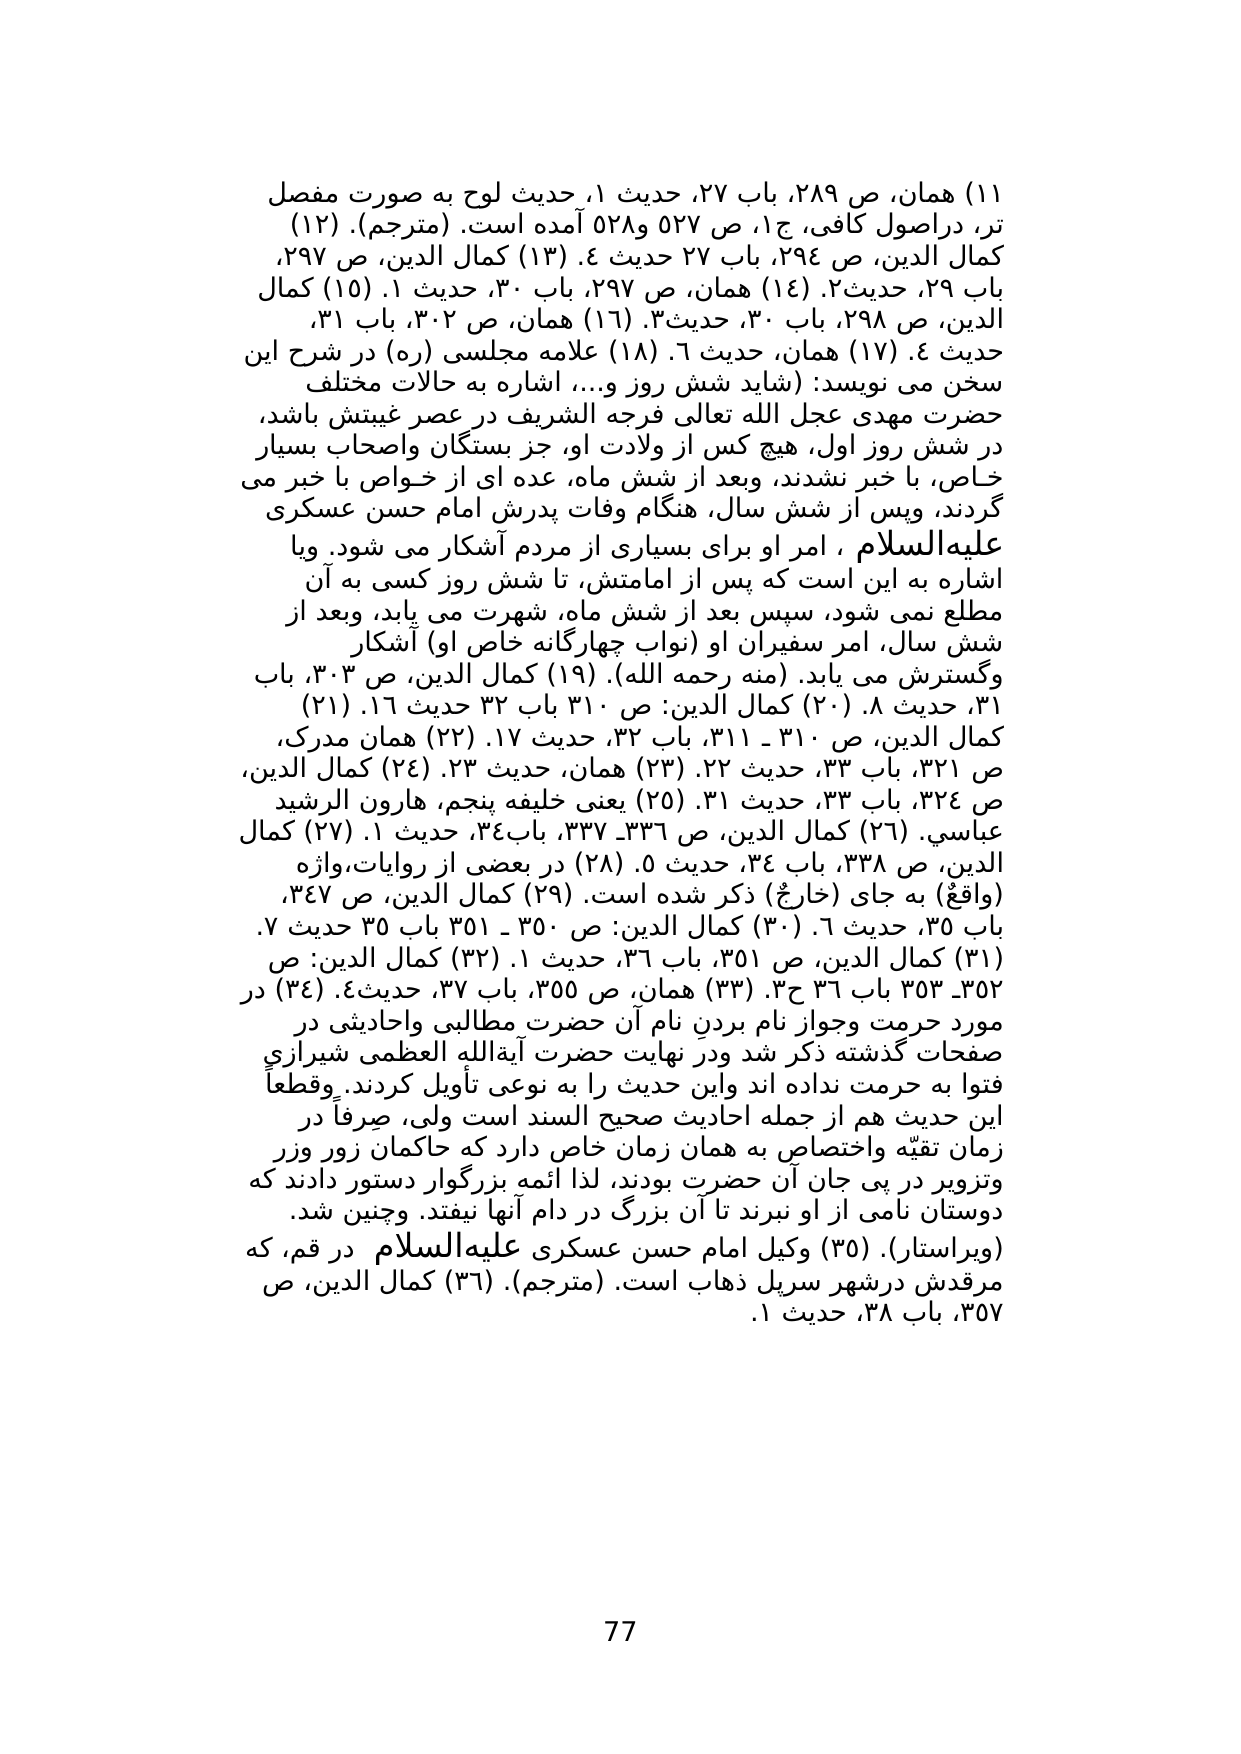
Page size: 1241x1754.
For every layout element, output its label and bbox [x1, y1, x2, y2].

text [236, 177, 1004, 1328]
